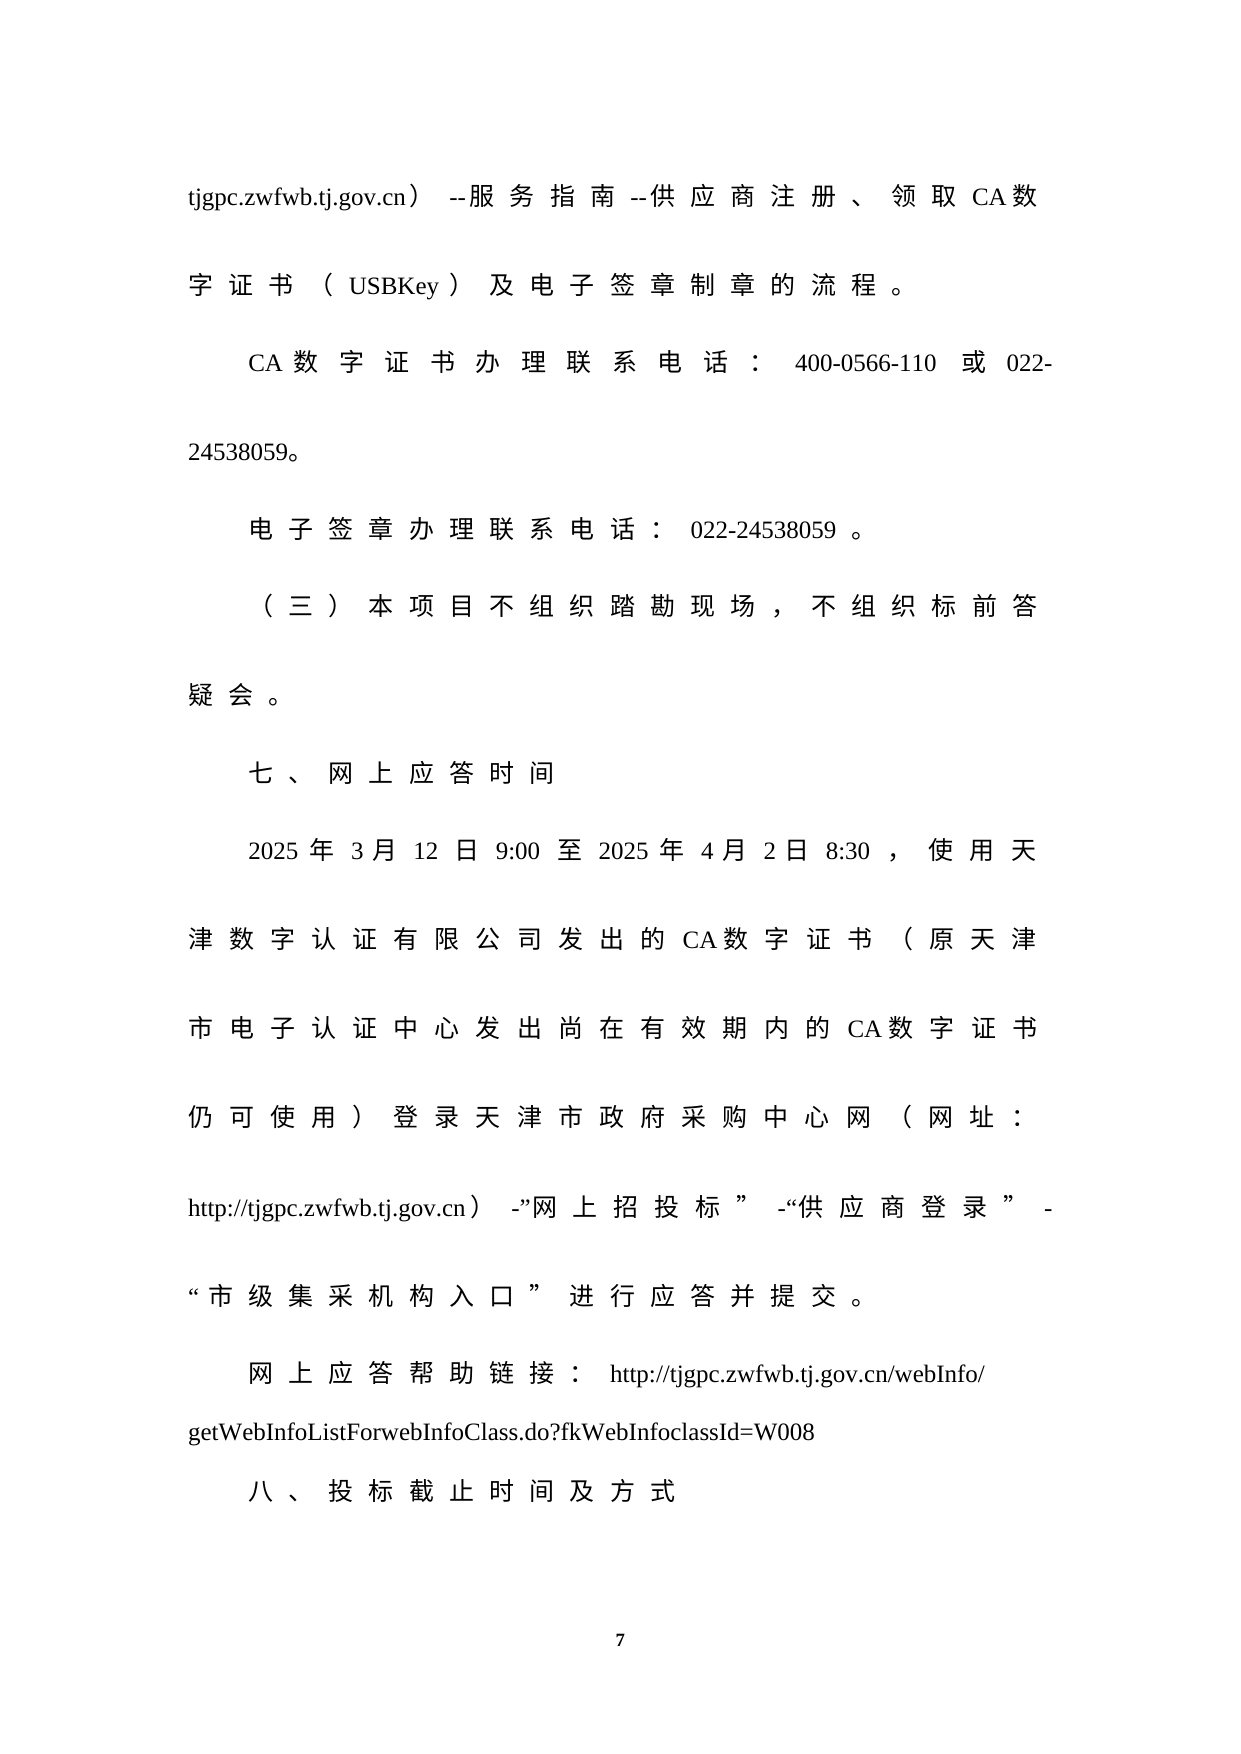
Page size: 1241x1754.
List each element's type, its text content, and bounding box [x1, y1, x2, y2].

text CA数字证书办理联系电话：400-0566-110或022-24538059。 [188, 331, 1052, 479]
text 七、网上应答时间 [188, 742, 1052, 801]
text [188, 164, 1052, 313]
text 网上应答帮助链接：http://tjgpc.zwfwb.tj.gov.cn/webInfo/getWebInfoListForwebInfoClass.do?fkWebInfoclassId=W008 [188, 1342, 1052, 1446]
text 2025年3月12日9:00至2025年4月2日8:30，使用天津数字认证有限公司发出的CA数字证书（原天津市电子认证中心发出尚在有效期内的CA数字证书仍可使用）登录天津市政府采购中心网（网址：http://tjgpc.zwfwb.tj.gov.cn）-”网上招投标”-“供应商登录”-“市级集采机构入口”进行应答并提交。 [188, 819, 1052, 1324]
text 电子签章办理联系电话：022-24538059。 [188, 498, 1052, 557]
text 八、投标截止时间及方式 [188, 1460, 1052, 1519]
text （三）本项目不组织踏勘现场，不组织标前答疑会。 [188, 575, 1052, 723]
